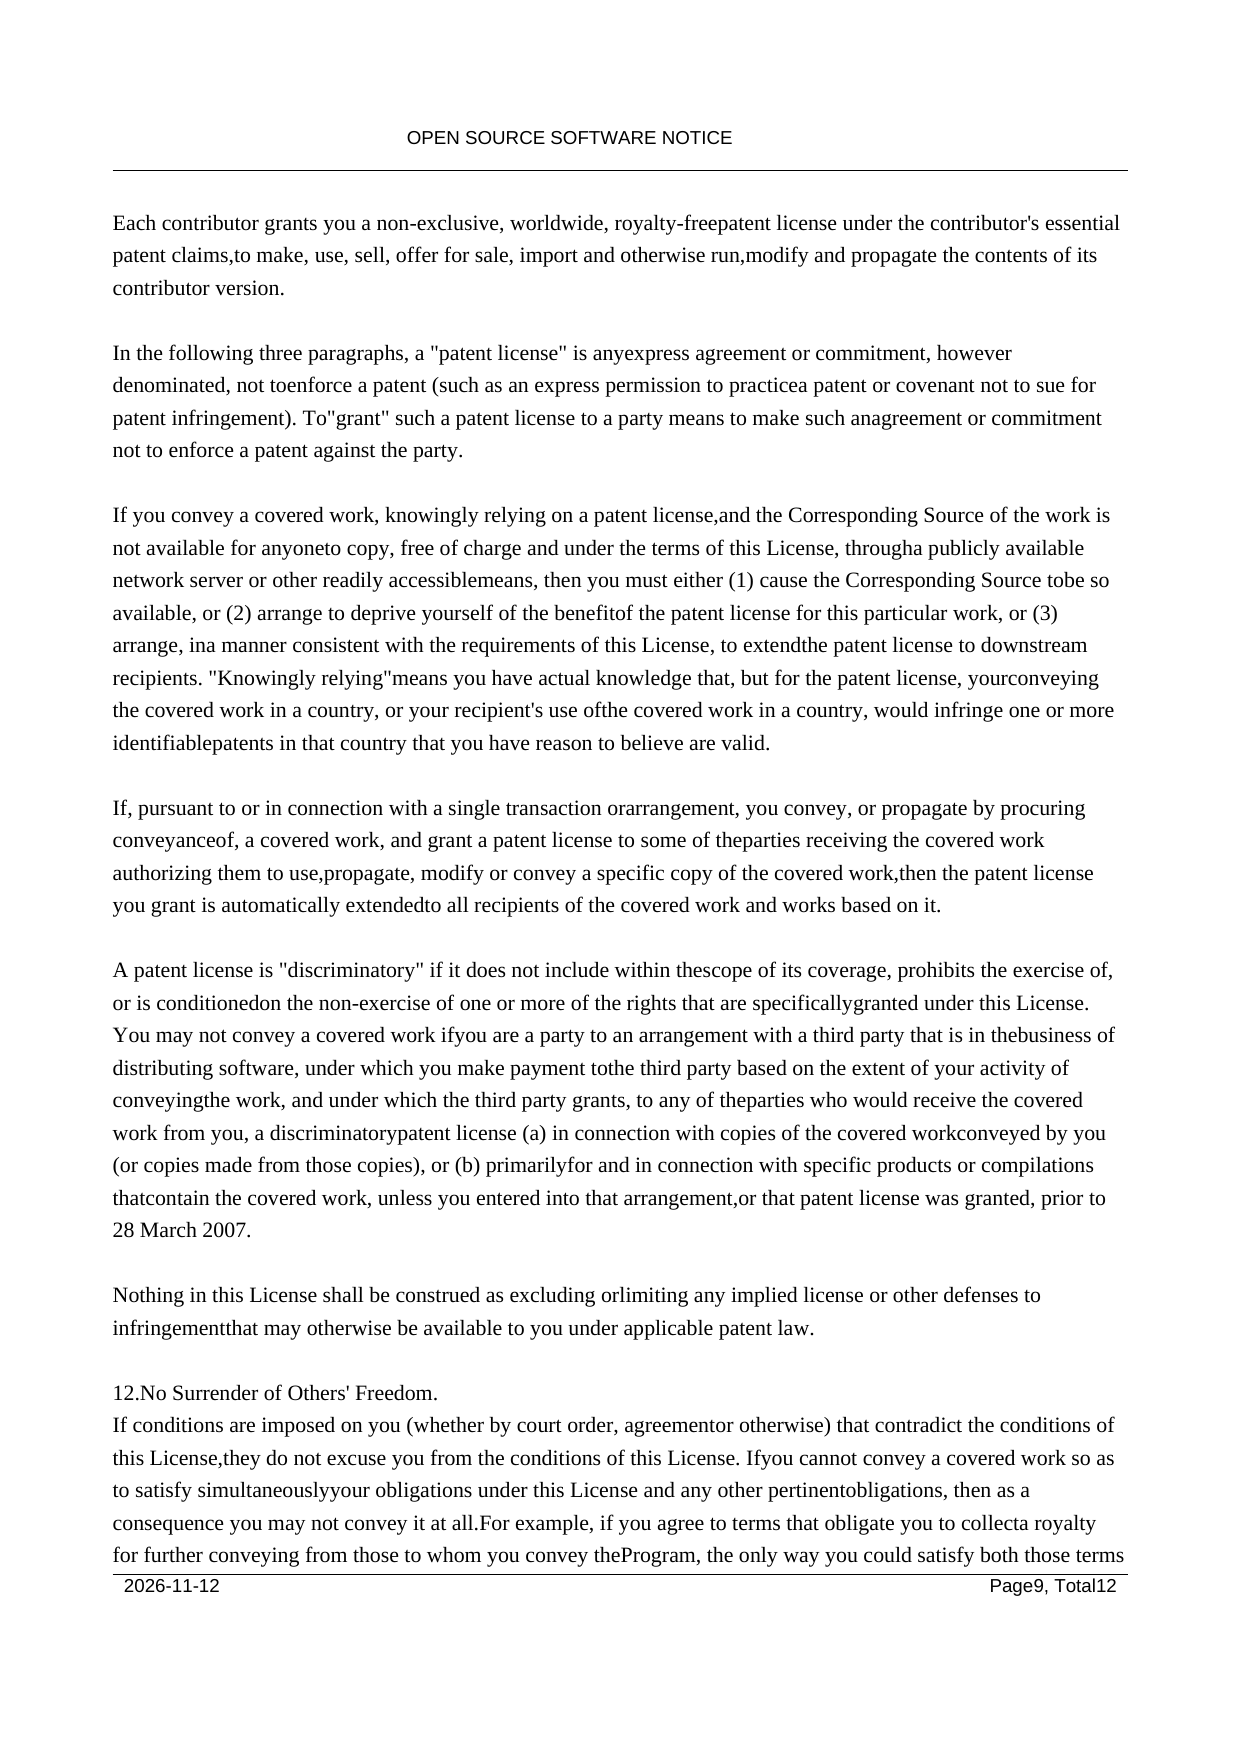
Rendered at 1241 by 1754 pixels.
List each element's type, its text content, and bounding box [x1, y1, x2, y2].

text If, pursuant to or in connection with a single transaction orarrangement, you convey, or propagate by procuring conveyanceof, a covered work, and grant a patent license to some of theparties receiving the covered work authorizing them to use,propagate, modify or convey a specific copy of the covered work,then the patent license you grant is automatically extendedto all recipients of the covered work and works based on it. [112, 791, 1128, 921]
text A patent license is "discriminatory" if it does not include within thescope of its coverage, prohibits the exercise of, or is conditionedon the non-exercise of one or more of the rights that are specificallygranted under this License. You may not convey a covered work ifyou are a party to an arrangement with a third party that is in thebusiness of distributing software, under which you make payment tothe third party based on the extent of your activity of conveyingthe work, and under which the third party grants, to any of theparties who would receive the covered work from you, a discriminatorypatent license (a) in connection with copies of the covered workconveyed by you (or copies made from those copies), or (b) primarilyfor and in connection with specific products or compilations thatcontain the covered work, unless you entered into that arrangement,or that patent license was granted, prior to 28 March 2007. [112, 954, 1128, 1246]
text Each contributor grants you a non-exclusive, worldwide, royalty-freepatent license under the contributor's essential patent claims,to make, use, sell, offer for sale, import and otherwise run,modify and propagate the contents of its contributor version. [112, 206, 1128, 304]
text In the following three paragraphs, a "patent license" is anyexpress agreement or commitment, however denominated, not toenforce a patent (such as an express permission to practicea patent or covenant not to sue for patent infringement). To"grant" such a patent license to a party means to make such anagreement or commitment not to enforce a patent against the party. [112, 336, 1128, 466]
text 12.No Surrender of Others' Freedom. [112, 1376, 1128, 1409]
text If you convey a covered work, knowingly relying on a patent license,and the Corresponding Source of the work is not available for anyoneto copy, free of charge and under the terms of this License, througha publicly available network server or other readily accessiblemeans, then you must either (1) cause the Corresponding Source tobe so available, or (2) arrange to deprive yourself of the benefitof the patent license for this particular work, or (3) arrange, ina manner consistent with the requirements of this License, to extendthe patent license to downstream recipients. "Knowingly relying"means you have actual knowledge that, but for the patent license, yourconveying the covered work in a country, or your recipient's use ofthe covered work in a country, would infringe one or more identifiablepatents in that country that you have reason to believe are valid. [112, 499, 1128, 759]
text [112, 1409, 1128, 1571]
text Nothing in this License shall be construed as excluding orlimiting any implied license or other defenses to infringementthat may otherwise be available to you under applicable patent law. [112, 1279, 1128, 1344]
